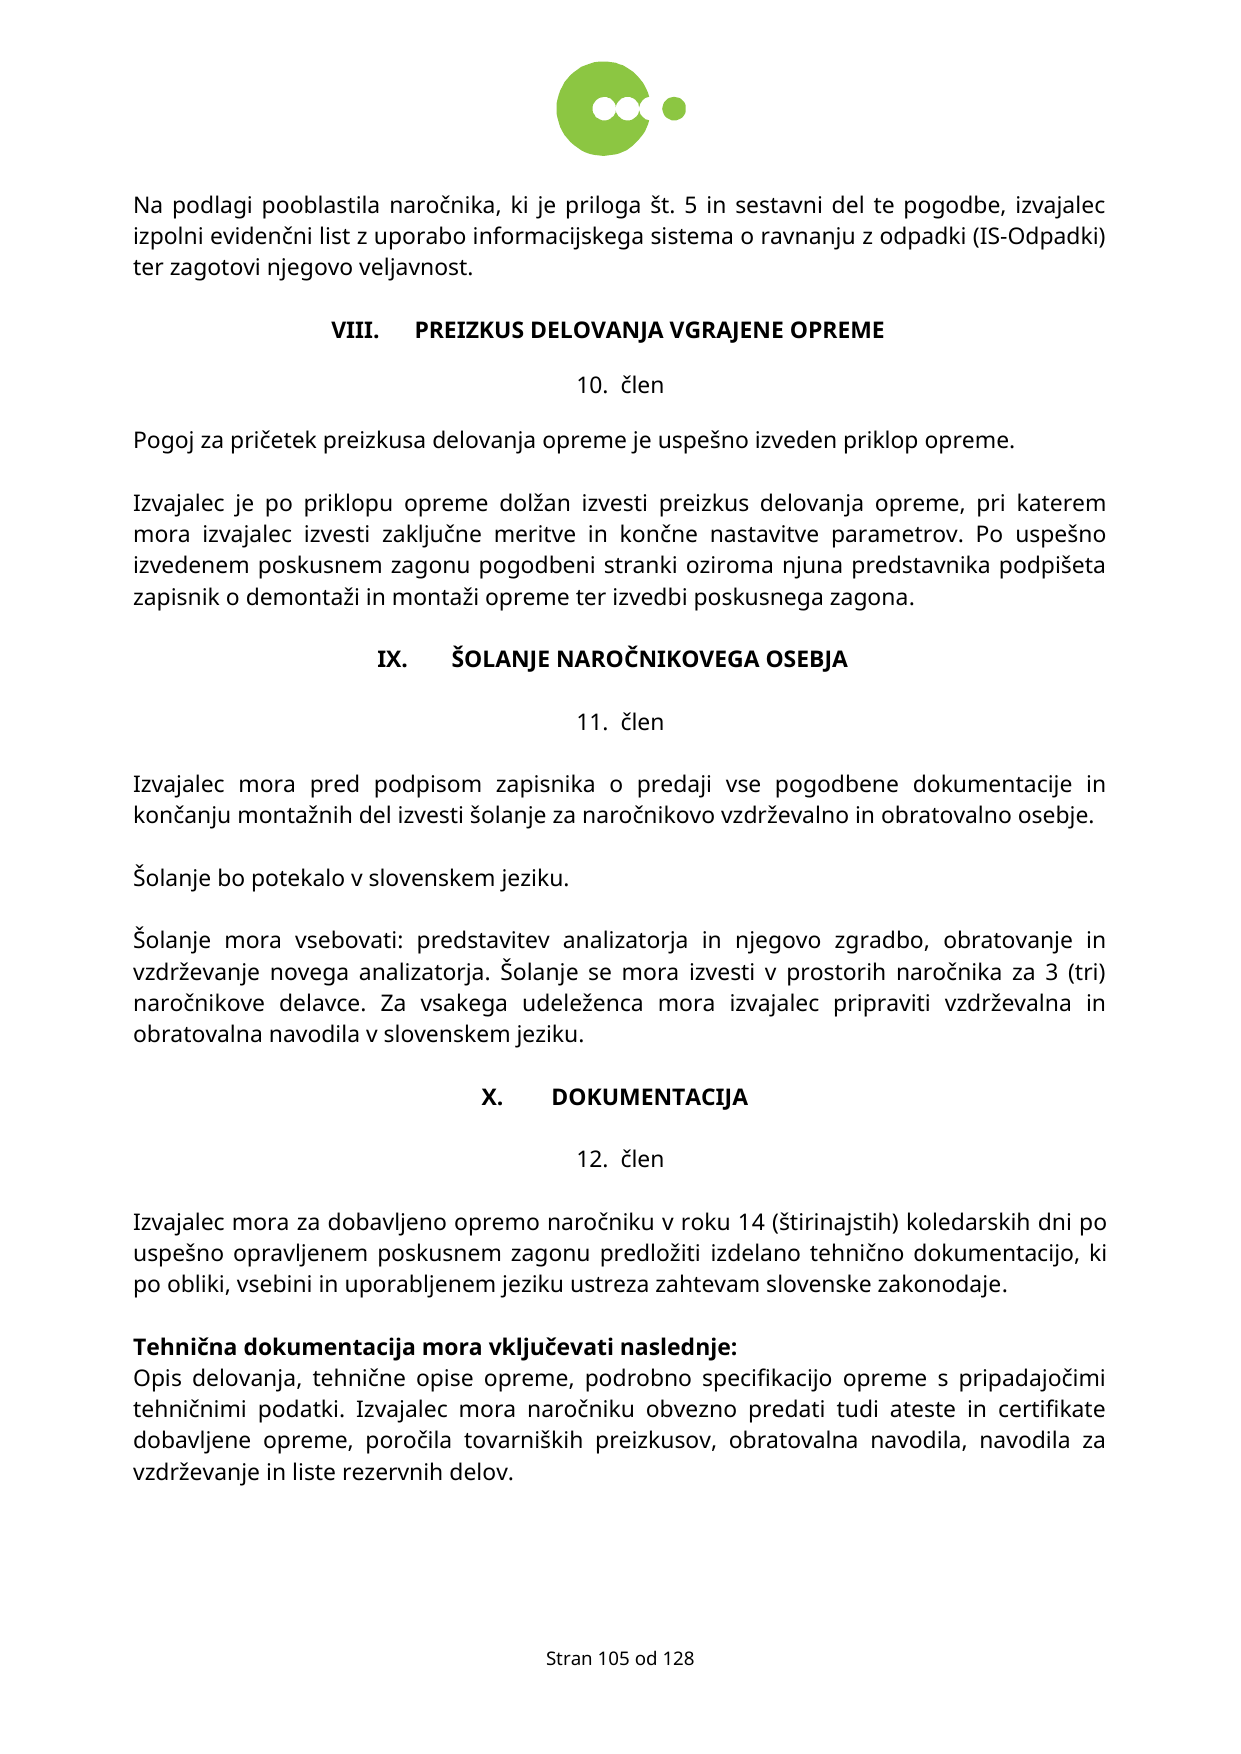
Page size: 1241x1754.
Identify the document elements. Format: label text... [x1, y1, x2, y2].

text Šolanje bo potekalo v slovenskem jeziku. [133, 862, 1107, 893]
list člen [133, 369, 1107, 400]
text Izvajalec mora pred podpisom zapisnika o predaji vse pogodbene dokumentacije in končanju montažnih del izvesti šolanje za naročnikovo vzdrževalno in obratovalno osebje. [133, 768, 1107, 831]
text Izvajalec je po priklopu opreme dolžan izvesti preizkus delovanja opreme, pri katerem mora izvajalec izvesti zaključne meritve in končne nastavitve parametrov. Po uspešno izvedenem poskusnem zagonu pogodbeni stranki oziroma njuna predstavnika podpišeta zapisnik o demontaži in montaži opreme ter izvedbi poskusnega zagona. [133, 487, 1107, 612]
list ŠOLANJE NAROČNIKOVEGA OSEBJA [133, 643, 1107, 674]
text Opis delovanja, tehnične opise opreme, podrobno specifikacijo opreme s pripadajočimi tehničnimi podatki. Izvajalec mora naročniku obvezno predati tudi ateste in certifikate dobavljene opreme, poročila tovarniških preizkusov, obratovalna navodila, navodila za vzdrževanje in liste rezervnih delov. [133, 1362, 1107, 1487]
text Pogoj za pričetek preizkusa delovanja opreme je uspešno izveden priklop opreme. [133, 424, 1107, 456]
list PREIZKUS DELOVANJA VGRAJENE OPREME [133, 314, 1107, 345]
text Šolanje mora vsebovati: predstavitev analizatorja in njegovo zgradbo, obratovanje in vzdrževanje novega analizatorja. Šolanje se mora izvesti v prostorih naročnika za 3 (tri) naročnikove delavce. Za vsakega udeleženca mora izvajalec pripraviti vzdrževalna in obratovalna navodila v slovenskem jeziku. [133, 924, 1107, 1049]
list člen [133, 706, 1107, 737]
text Tehnična dokumentacija mora vključevati naslednje: [133, 1331, 1107, 1362]
text Izvajalec mora za dobavljeno opremo naročniku v roku 14 (štirinajstih) koledarskih dni po uspešno opravljenem poskusnem zagonu predložiti izdelano tehnično dokumentacijo, ki po obliki, vsebini in uporabljenem jeziku ustreza zahtevam slovenske zakonodaje. [133, 1206, 1107, 1299]
list DOKUMENTACIJA [133, 1081, 1107, 1112]
list člen [133, 1143, 1107, 1174]
text Na podlagi pooblastila naročnika, ki je priloga št. 5 in sestavni del te pogodbe, izvajalec izpolni evidenčni list z uporabo informacijskega sistema o ravnanju z odpadki (IS-Odpadki) ter zagotovi njegovo veljavnost. [133, 189, 1107, 283]
